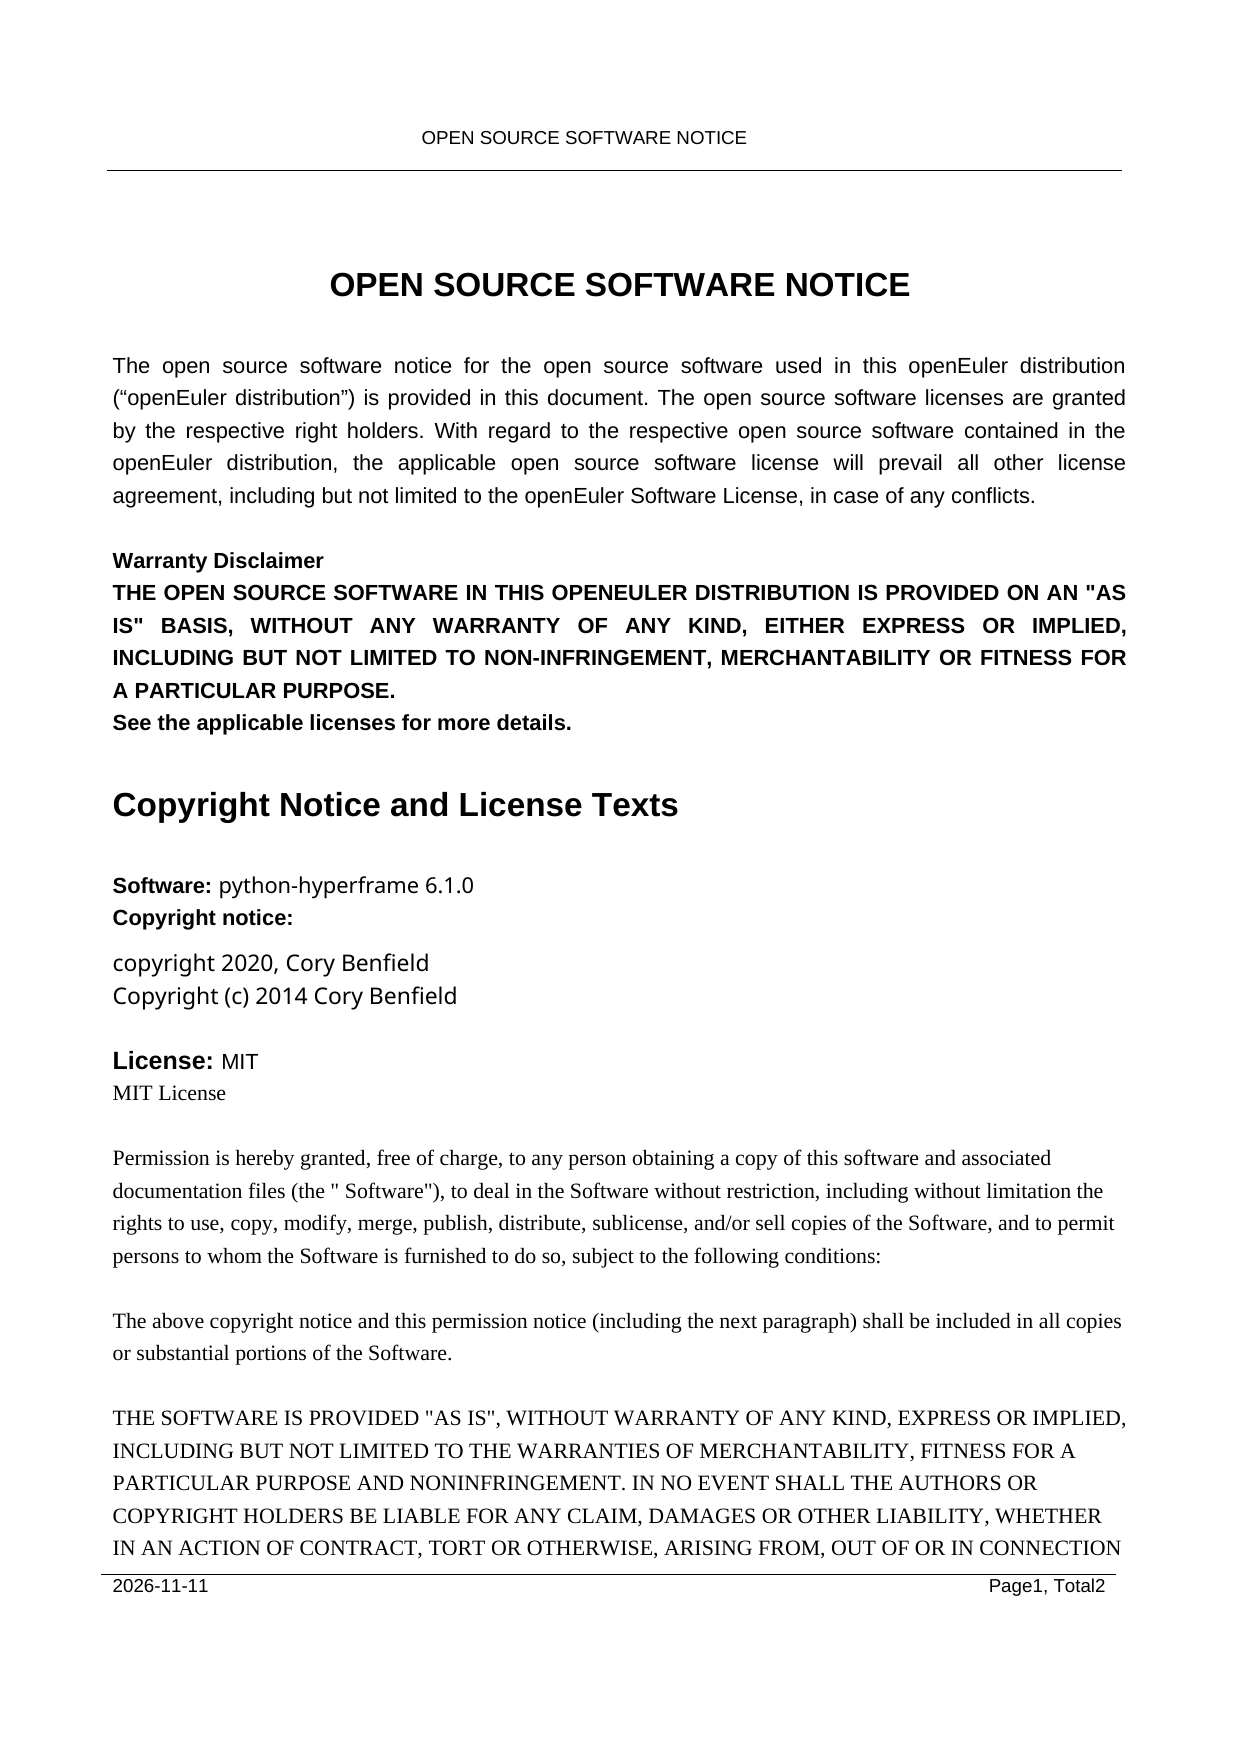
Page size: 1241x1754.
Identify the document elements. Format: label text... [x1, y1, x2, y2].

text THE OPEN SOURCE SOFTWARE IN THIS OPENEULER DISTRIBUTION IS PROVIDED ON AN "AS IS" BASIS, WITHOUT ANY WARRANTY OF ANY KIND, EITHER EXPRESS OR IMPLIED, INCLUDING BUT NOT LIMITED TO NON-INFRINGEMENT, MERCHANTABILITY OR FITNESS FOR A PARTICULAR PURPOSE. See the applicable licenses for more details. [112, 576, 1128, 739]
text Copyright notice: [112, 901, 1128, 934]
text copyright 2020, Cory Benfield Copyright (c) 2014 Cory Benfield [112, 947, 1128, 1044]
text OPEN SOURCE SOFTWARE NOTICE [112, 251, 1128, 316]
text License: MIT [112, 1044, 1128, 1077]
text Copyright Notice and License Texts [112, 771, 1128, 836]
text Warranty Disclaimer [112, 544, 1128, 576]
title Software: python-hyperframe 6.1.0 [112, 869, 1128, 901]
text The open source software notice for the open source software used in this openEuler distribution (“openEuler distribution”) is provided in this document. The open source software licenses are granted by the respective right holders. With regard to the respective open source software contained in the openEuler distribution, the applicable open source software license will prevail all other license agreement, including but not limited to the openEuler Software License, in case of any conflicts. [112, 349, 1128, 511]
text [112, 1077, 1128, 1564]
